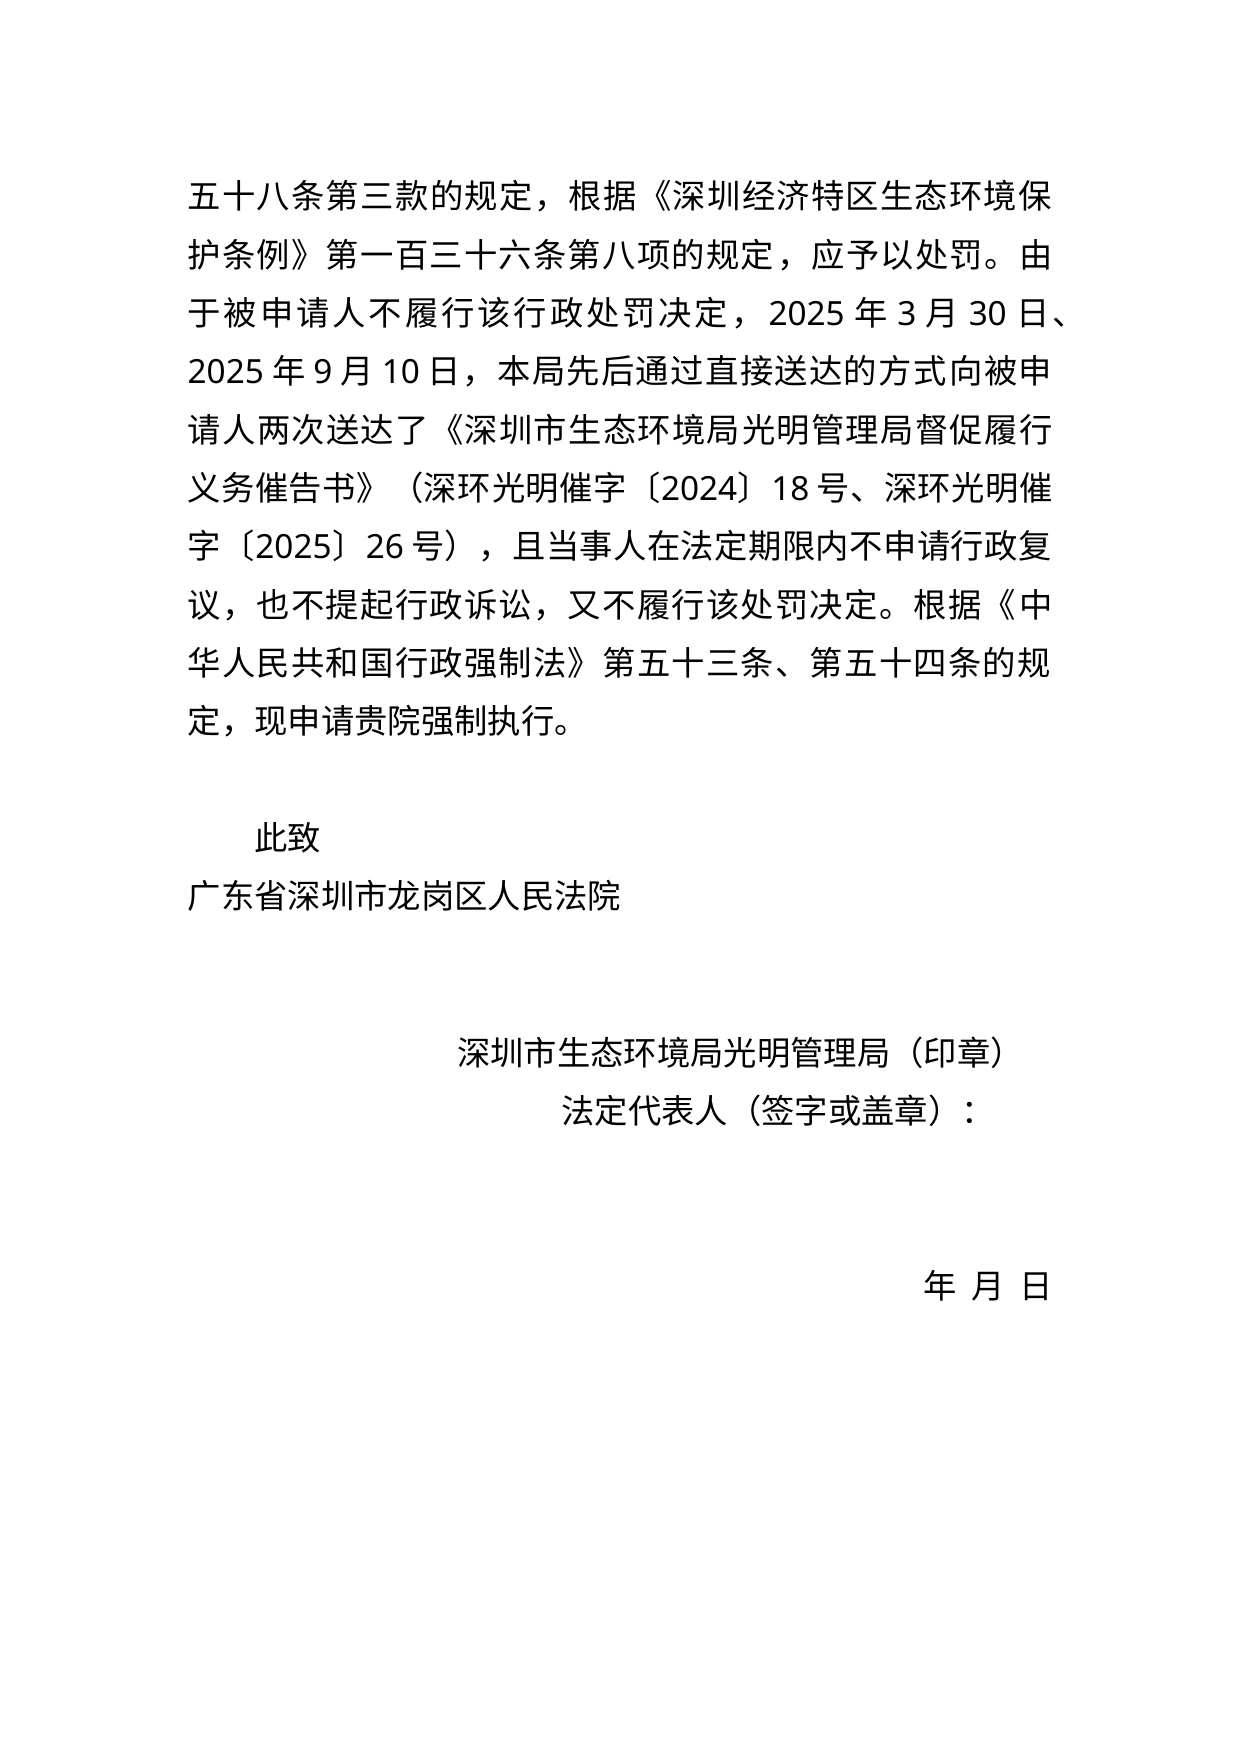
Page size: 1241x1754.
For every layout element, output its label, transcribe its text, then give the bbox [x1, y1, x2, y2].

text 年 月 日 [187, 1252, 1053, 1310]
text 广东省深圳市龙岗区人民法院 [187, 862, 1053, 920]
text 此致 [187, 804, 1053, 862]
text 法定代表人（签字或盖章）： [187, 1077, 994, 1135]
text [187, 162, 1053, 745]
text 深圳市生态环境局光明管理局（印章） [187, 1018, 1023, 1077]
